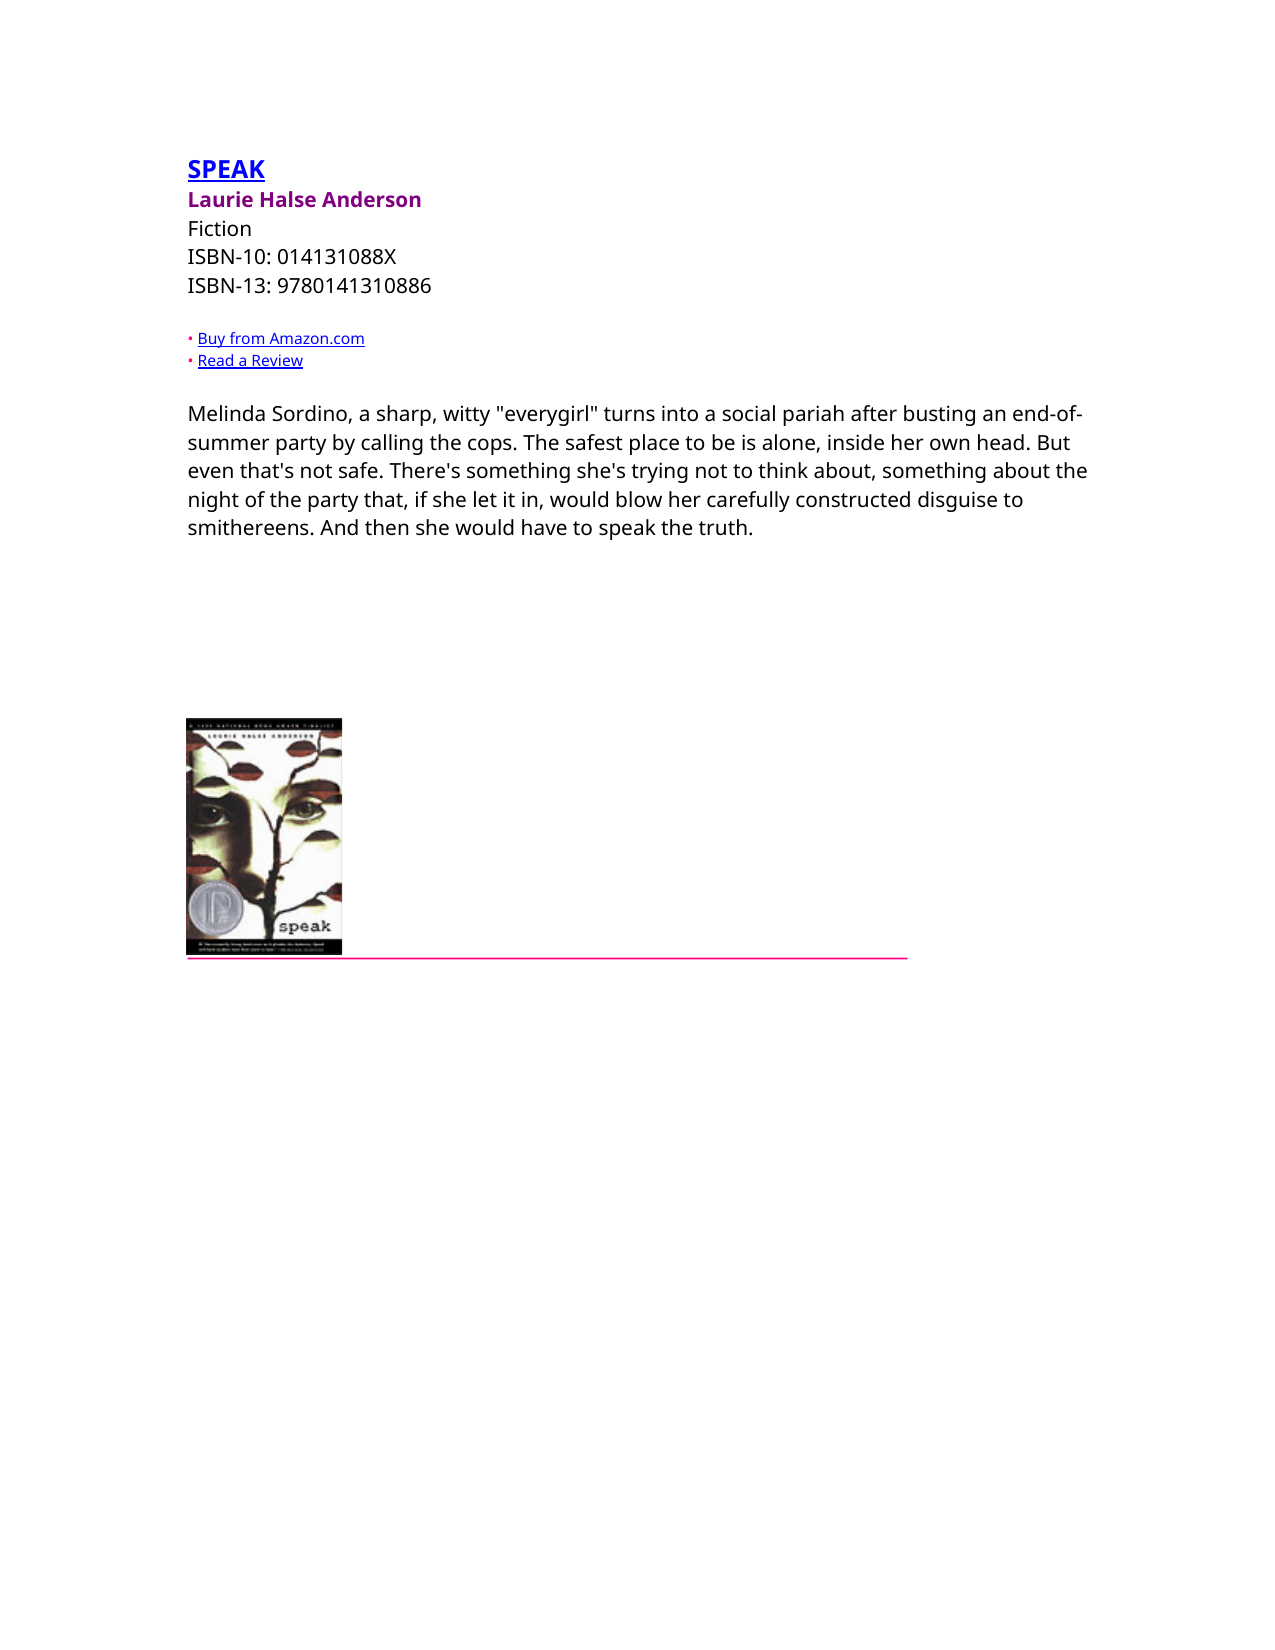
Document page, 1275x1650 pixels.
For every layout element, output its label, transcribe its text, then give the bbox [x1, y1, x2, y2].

table_cell [186, 956, 1095, 988]
picture [186, 718, 343, 955]
table_cell SPEAK Laurie Halse Anderson Fiction ISBN-10: 014131088X ISBN-13: 9780141310886 • Buy from Amazon.com • Read a Review Melinda Sordino, a sharp, witty "everygirl" turns into a social pariah after busting an end-of-summer party by calling the cops. The safest place to be is alone, inside her own head. But even that's not safe. There's something she's trying not to think about, something about the night of the party that, if she let it in, would blow her carefully constructed disguise to smithereens. And then she would have to speak the truth. [186, 150, 1095, 956]
